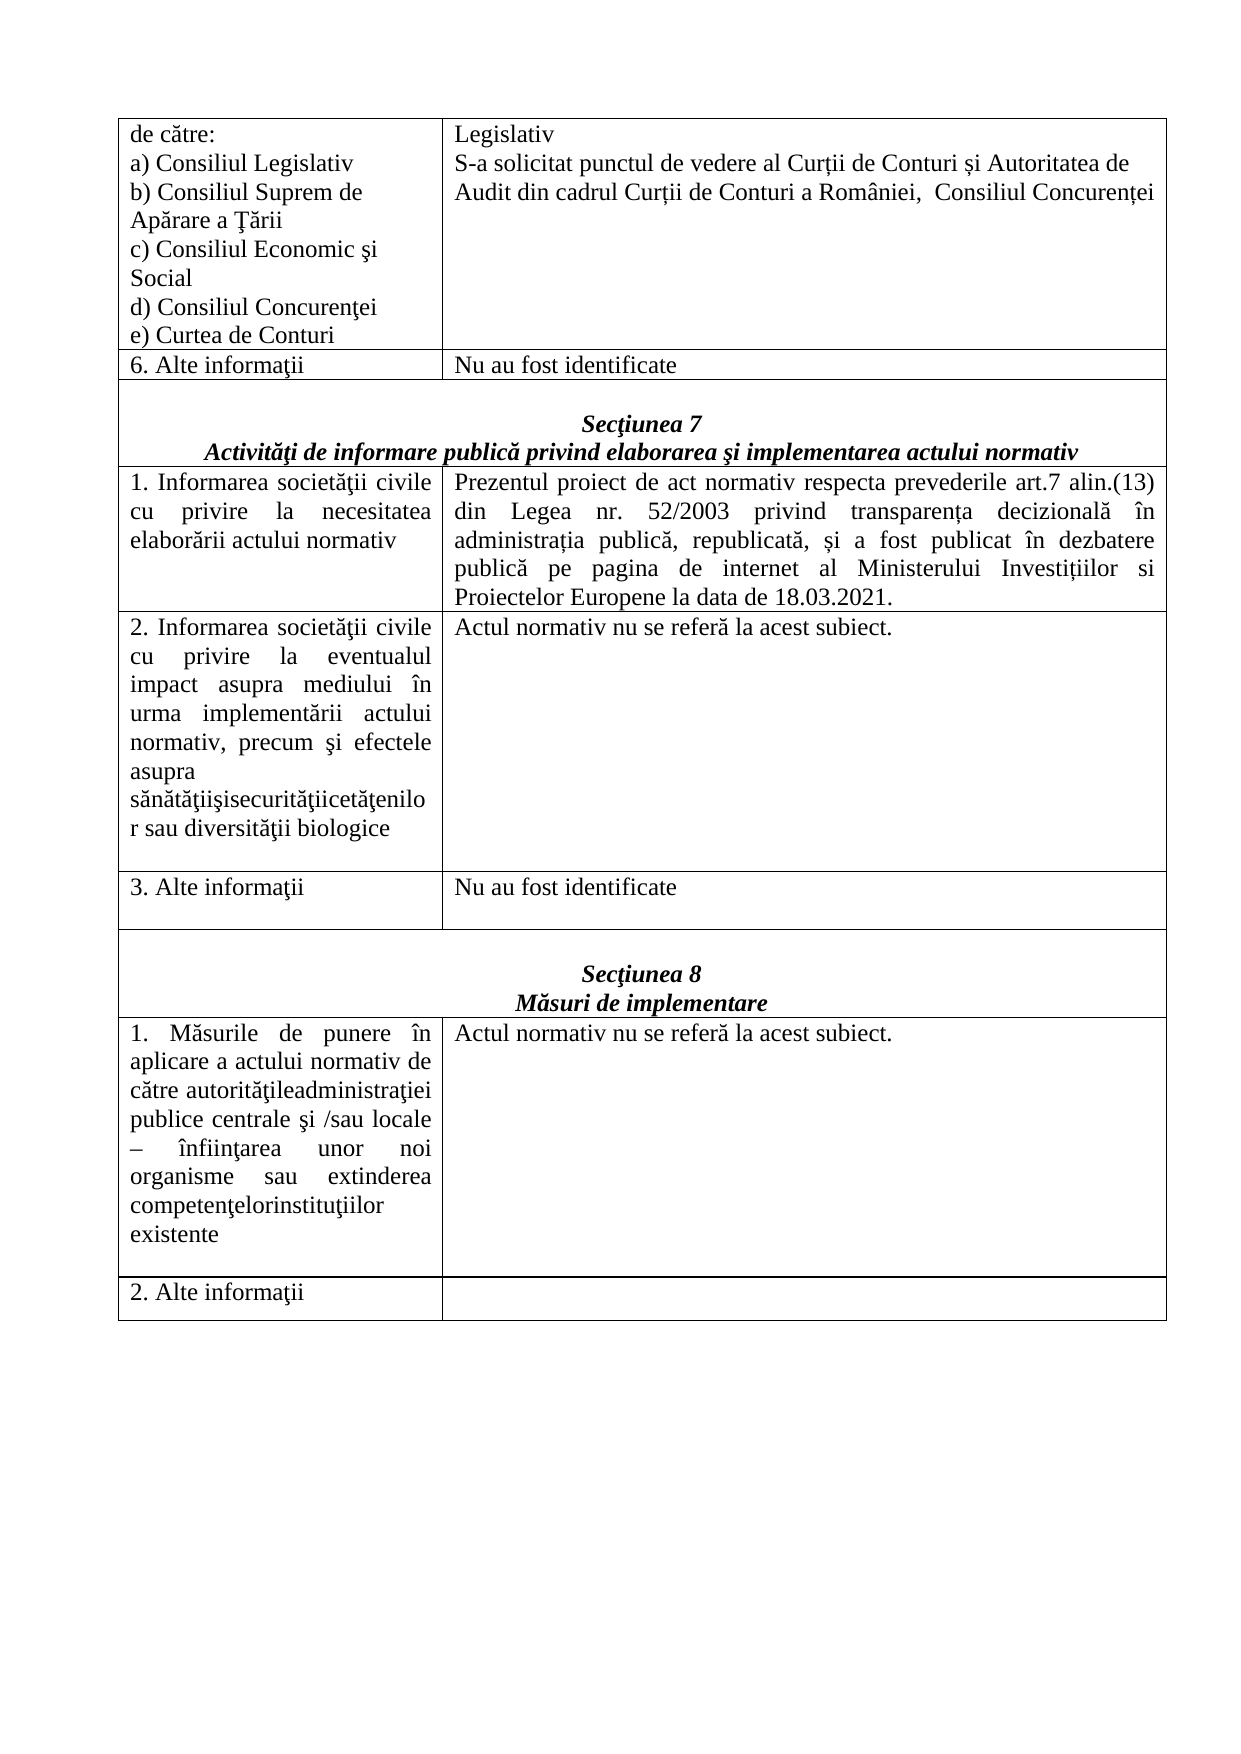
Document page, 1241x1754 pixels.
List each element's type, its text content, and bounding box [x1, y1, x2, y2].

table_cell [443, 1278, 1166, 1320]
table_cell Actul normativ nu se referă la acest subiect. [443, 612, 1166, 871]
table_cell 3. Alte informaţii [119, 872, 442, 929]
table_cell Prezentul proiect de act normativ respecta prevederile art.7 alin.(13) din Legea nr. 52/2003 privind transparența decizională în administrația publică, republicată, și a fost publicat în dezbatere publică pe pagina de internet al Ministerului Investițiilor si Proiectelor Europene la data de 18.03.2021. [443, 467, 1166, 611]
table_cell Nu au fost identificate [443, 350, 1166, 379]
table_cell Secţiunea 8 Măsuri de implementare [119, 930, 1166, 1017]
table_cell 6. Alte informaţii [119, 350, 442, 379]
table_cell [119, 119, 442, 349]
table_cell 1. Informarea societăţii civile cu privire la necesitatea elaborării actului normativ [119, 467, 442, 611]
table_cell 2. Informarea societăţii civile cu privire la eventualul impact asupra mediului în urma implementării actului normativ, precum şi efectele asupra sănătăţiişisecurităţiicetăţenilor sau diversităţii biologice [119, 612, 442, 871]
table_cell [443, 119, 1166, 349]
table_cell Nu au fost identificate [443, 872, 1166, 929]
table_cell Actul normativ nu se referă la acest subiect. [443, 1018, 1166, 1276]
table_cell 1. Măsurile de punere în aplicare a actului normativ de către autorităţileadministraţiei publice centrale şi /sau locale – înfiinţarea unor noi organisme sau extinderea competenţelorinstituţiilor existente [119, 1018, 442, 1276]
table_cell Secţiunea 7 Activităţi de informare publică privind elaborarea şi implementarea actului normativ [119, 380, 1166, 466]
table_cell 2. Alte informaţii [119, 1278, 442, 1320]
